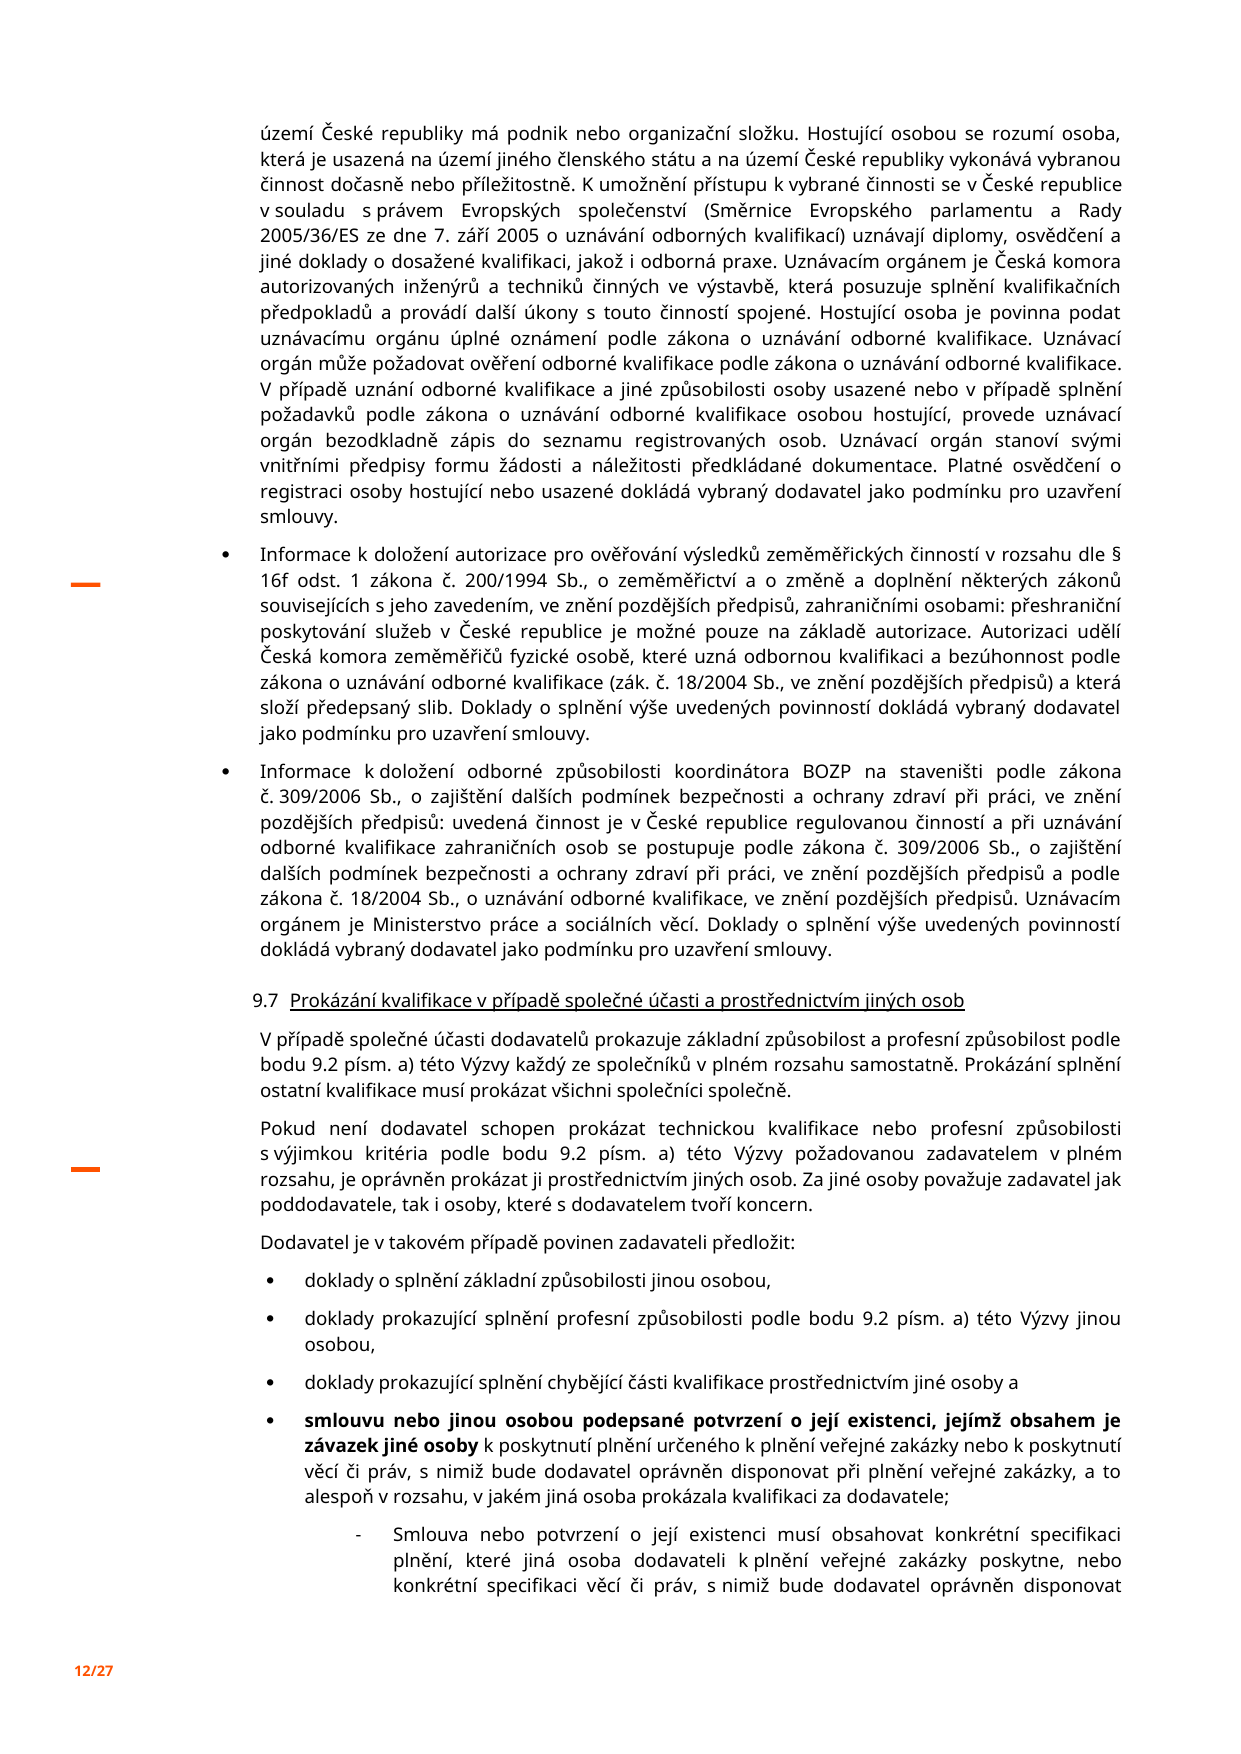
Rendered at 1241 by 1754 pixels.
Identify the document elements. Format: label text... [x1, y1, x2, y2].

list doklady prokazující splnění profesní způsobilosti podle bodu 9.2 písm. a) této Výzvy jinou osobou, [267, 1306, 1122, 1357]
list doklady prokazující splnění chybějící části kvalifikace prostřednictvím jiné osoby a [267, 1369, 1122, 1394]
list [355, 1522, 1122, 1598]
text V případě společné účasti dodavatelů prokazuje základní způsobilost a profesní způsobilost podle bodu 9.2 písm. a) této Výzvy každý ze společníků v plném rozsahu samostatně. Prokázání splnění ostatní kvalifikace musí prokázat všichni společníci společně. [260, 1026, 1122, 1102]
list smlouvu nebo jinou osobou podepsané potvrzení o její existenci, jejímž obsahem je závazek jiné osoby k poskytnutí plnění určeného k plnění veřejné zakázky nebo k poskytnutí věcí či práv, s nimiž bude dodavatel oprávněn disponovat při plnění veřejné zakázky, a to alespoň v rozsahu, v jakém jiná osoba prokázala kvalifikaci za dodavatele; [267, 1407, 1122, 1509]
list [222, 121, 1122, 529]
list doklady o splnění základní způsobilosti jinou osobou, [267, 1267, 1122, 1293]
list Informace k doložení autorizace pro ověřování výsledků zeměměřických činností v rozsahu dle § 16f odst. 1 zákona č. 200/1994 Sb., o zeměměřictví a o změně a doplnění některých zákonů souvisejících s jeho zavedením, ve znění pozdějších předpisů, zahraničními osobami: přeshraniční poskytování služeb v České republice je možné pouze na základě autorizace. Autorizaci udělí Česká komora zeměměřičů fyzické osobě, které uzná odbornou kvalifikaci a bezúhonnost podle zákona o uznávání odborné kvalifikace (zák. č. 18/2004 Sb., ve znění pozdějších předpisů) a která složí předepsaný slib. Doklady o splnění výše uvedených povinností dokládá vybraný dodavatel jako podmínku pro uzavření smlouvy. [222, 541, 1122, 746]
list Informace k doložení odborné způsobilosti koordinátora BOZP na staveništi podle zákona č. 309/2006 Sb., o zajištění dalších podmínek bezpečnosti a ochrany zdraví při práci, ve znění pozdějších předpisů: uvedená činnost je v České republice regulovanou činností a při uznávání odborné kvalifikace zahraničních osob se postupuje podle zákona č. 309/2006 Sb., o zajištění dalších podmínek bezpečnosti a ochrany zdraví při práci, ve znění pozdějších předpisů a podle zákona č. 18/2004 Sb., o uznávání odborné kvalifikace, ve znění pozdějších předpisů. Uznávacím orgánem je Ministerstvo práce a sociálních věcí. Doklady o splnění výše uvedených povinností dokládá vybraný dodavatel jako podmínku pro uzavření smlouvy. [222, 758, 1122, 962]
list Prokázání kvalifikace v případě společné účasti a prostřednictvím jiných osob [252, 988, 1122, 1013]
text Dodavatel je v takovém případě povinen zadavateli předložit: [260, 1229, 1122, 1255]
text Pokud není dodavatel schopen prokázat technickou kvalifikace nebo profesní způsobilosti s výjimkou kritéria podle bodu 9.2 písm. a) této Výzvy požadovanou zadavatelem v plném rozsahu, je oprávněn prokázat ji prostřednictvím jiných osob. Za jiné osoby považuje zadavatel jak poddodavatele, tak i osoby, které s dodavatelem tvoří koncern. [260, 1115, 1122, 1217]
